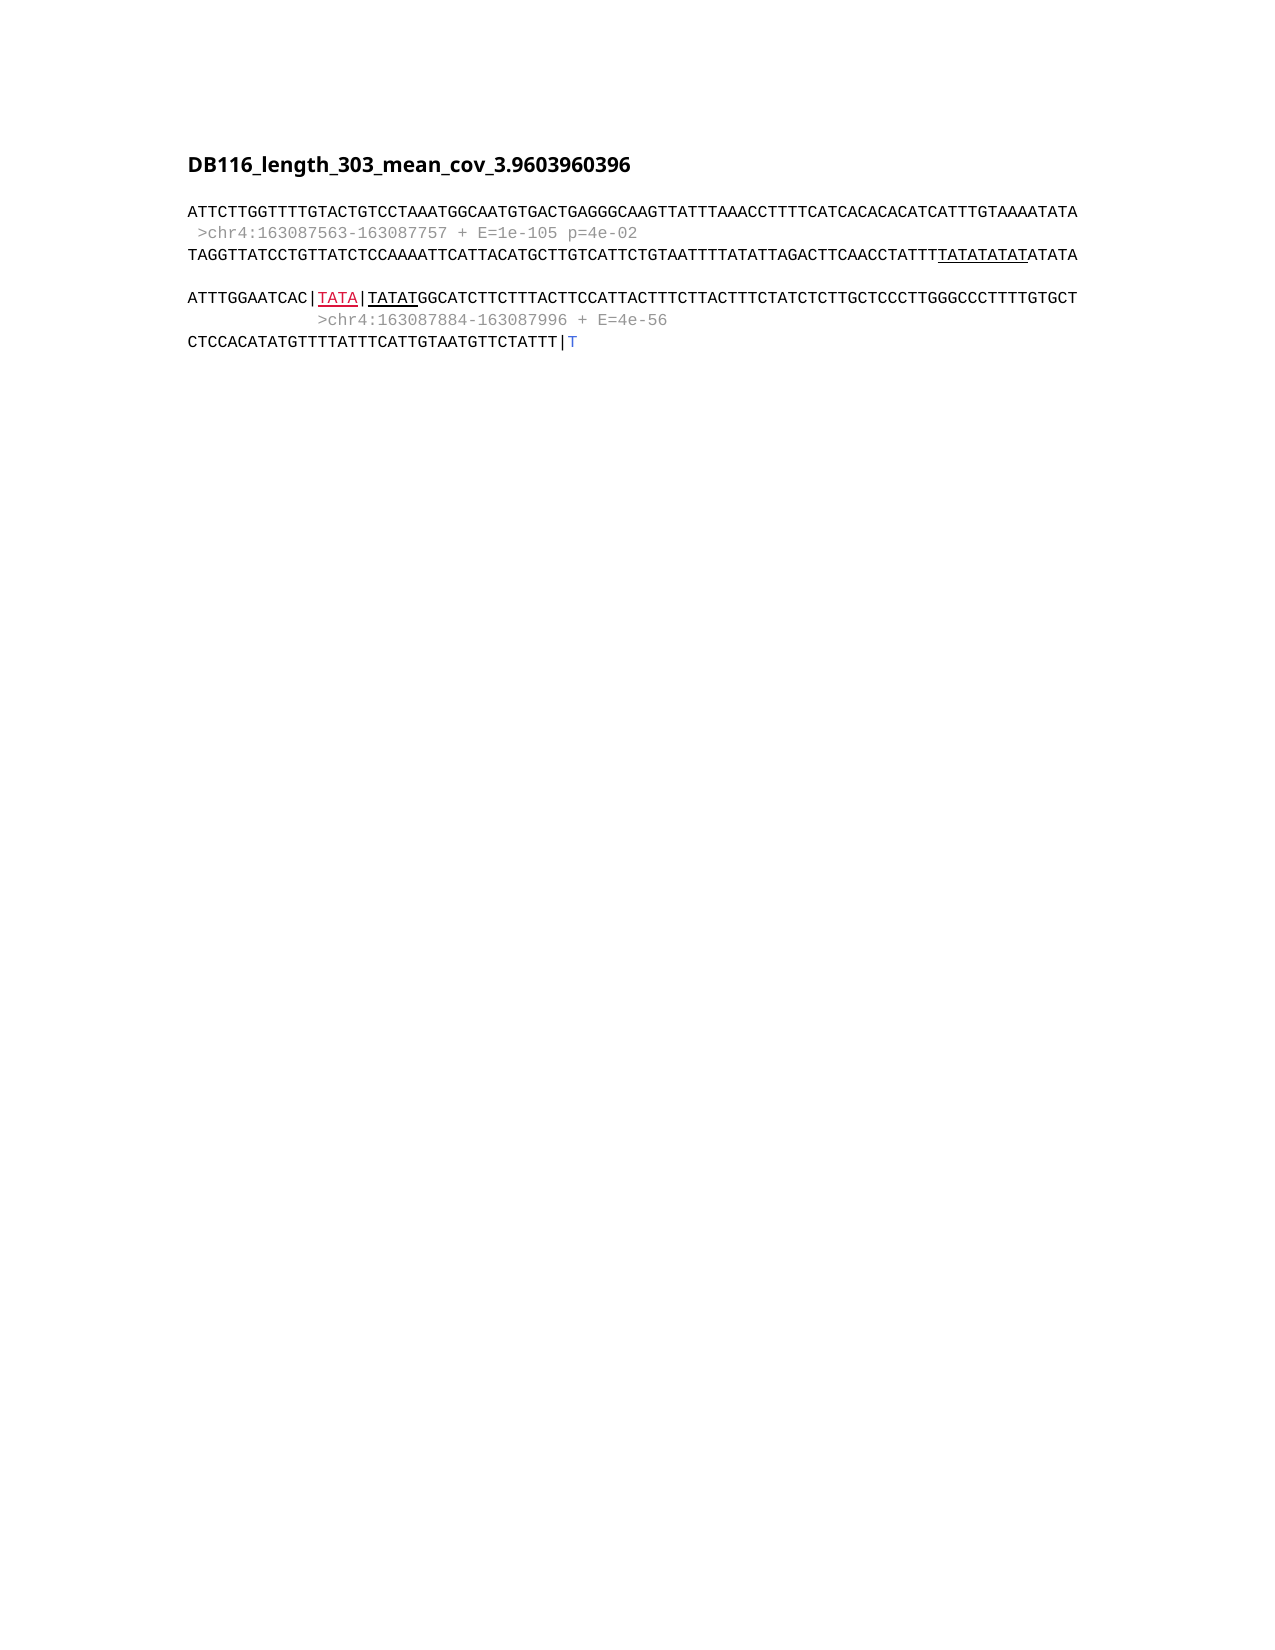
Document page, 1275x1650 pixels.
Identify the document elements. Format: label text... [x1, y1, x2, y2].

text DB116_length_303_mean_cov_3.9603960396 [187, 150, 1087, 178]
text ATTCTTGGTTTTGTACTGTCCTAAATGGCAATGTGACTGAGGGCAAGTTATTTAAACCTTTTCATCACACACATCATTTGTAAAATATA >chr4:163087563-163087757 + E=1e-105 p=4e-02 TAGGTTATCCTGTTATCTCCAAAATTCATTACATGCTTGTCATTCTGTAATTTTATATTAGACTTCAACCTATTTTATATATATATATA ATTTGGAATCAC|TATA|TATATGGCATCTTCTTTACTTCCATTACTTTCTTACTTTCTATCTCTTGCTCCCTTGGGCCCTTTTGTGCT >chr4:163087884-163087996 + E=4e-56 CTCCACATATGTTTTATTTCATTGTAATGTTCTATTT|T [187, 203, 1087, 352]
